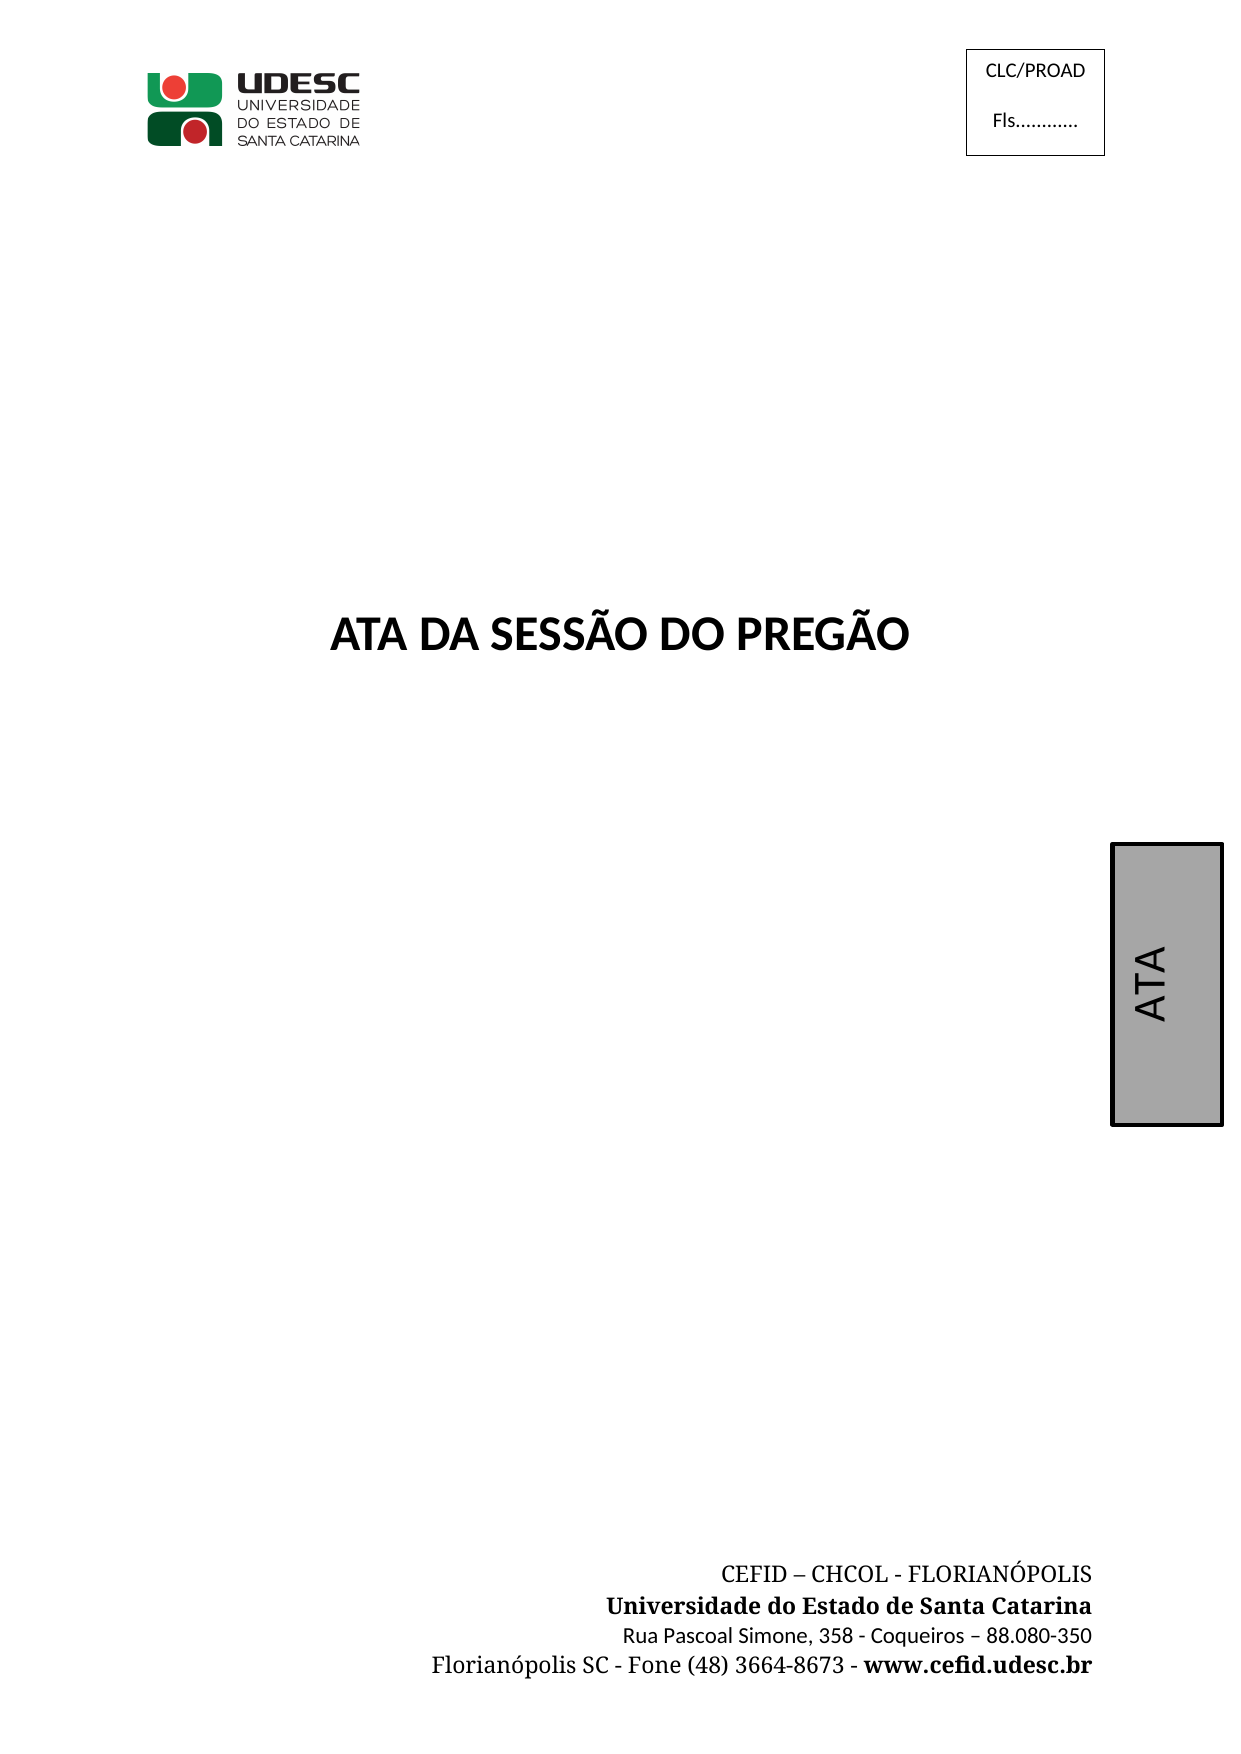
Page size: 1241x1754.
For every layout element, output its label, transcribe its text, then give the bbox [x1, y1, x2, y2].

subtitle ATA DA SESSÃO DO PREGÃO [148, 602, 1092, 663]
picture [147, 73, 360, 146]
